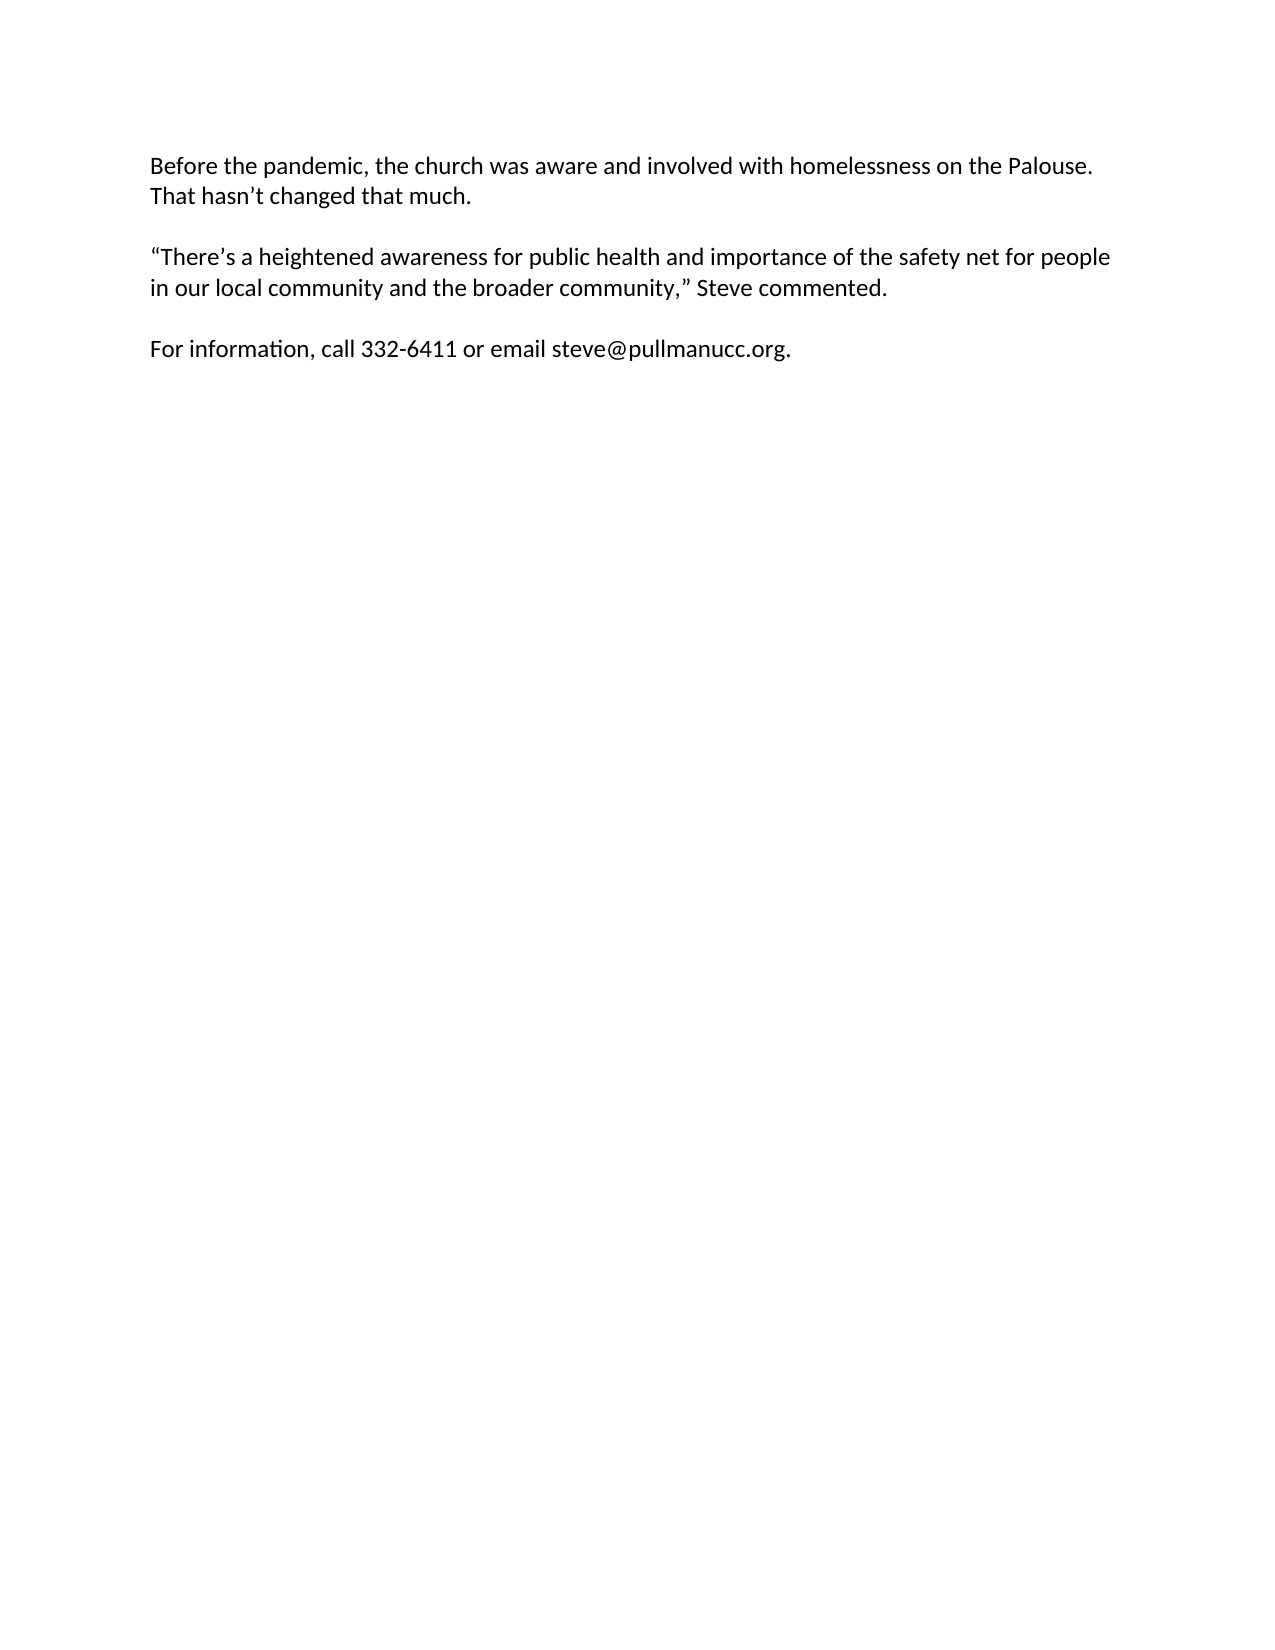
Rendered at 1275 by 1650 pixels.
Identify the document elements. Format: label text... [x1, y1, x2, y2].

text Before the pandemic, the church was aware and involved with homelessness on the Palouse. That hasn’t changed that much. [150, 150, 1125, 211]
text “There’s a heightened awareness for public health and importance of the safety net for people in our local community and the broader community,” Steve commented. [150, 242, 1125, 303]
text For information, call 332-6411 or email steve@pullmanucc.org. [150, 333, 1125, 364]
